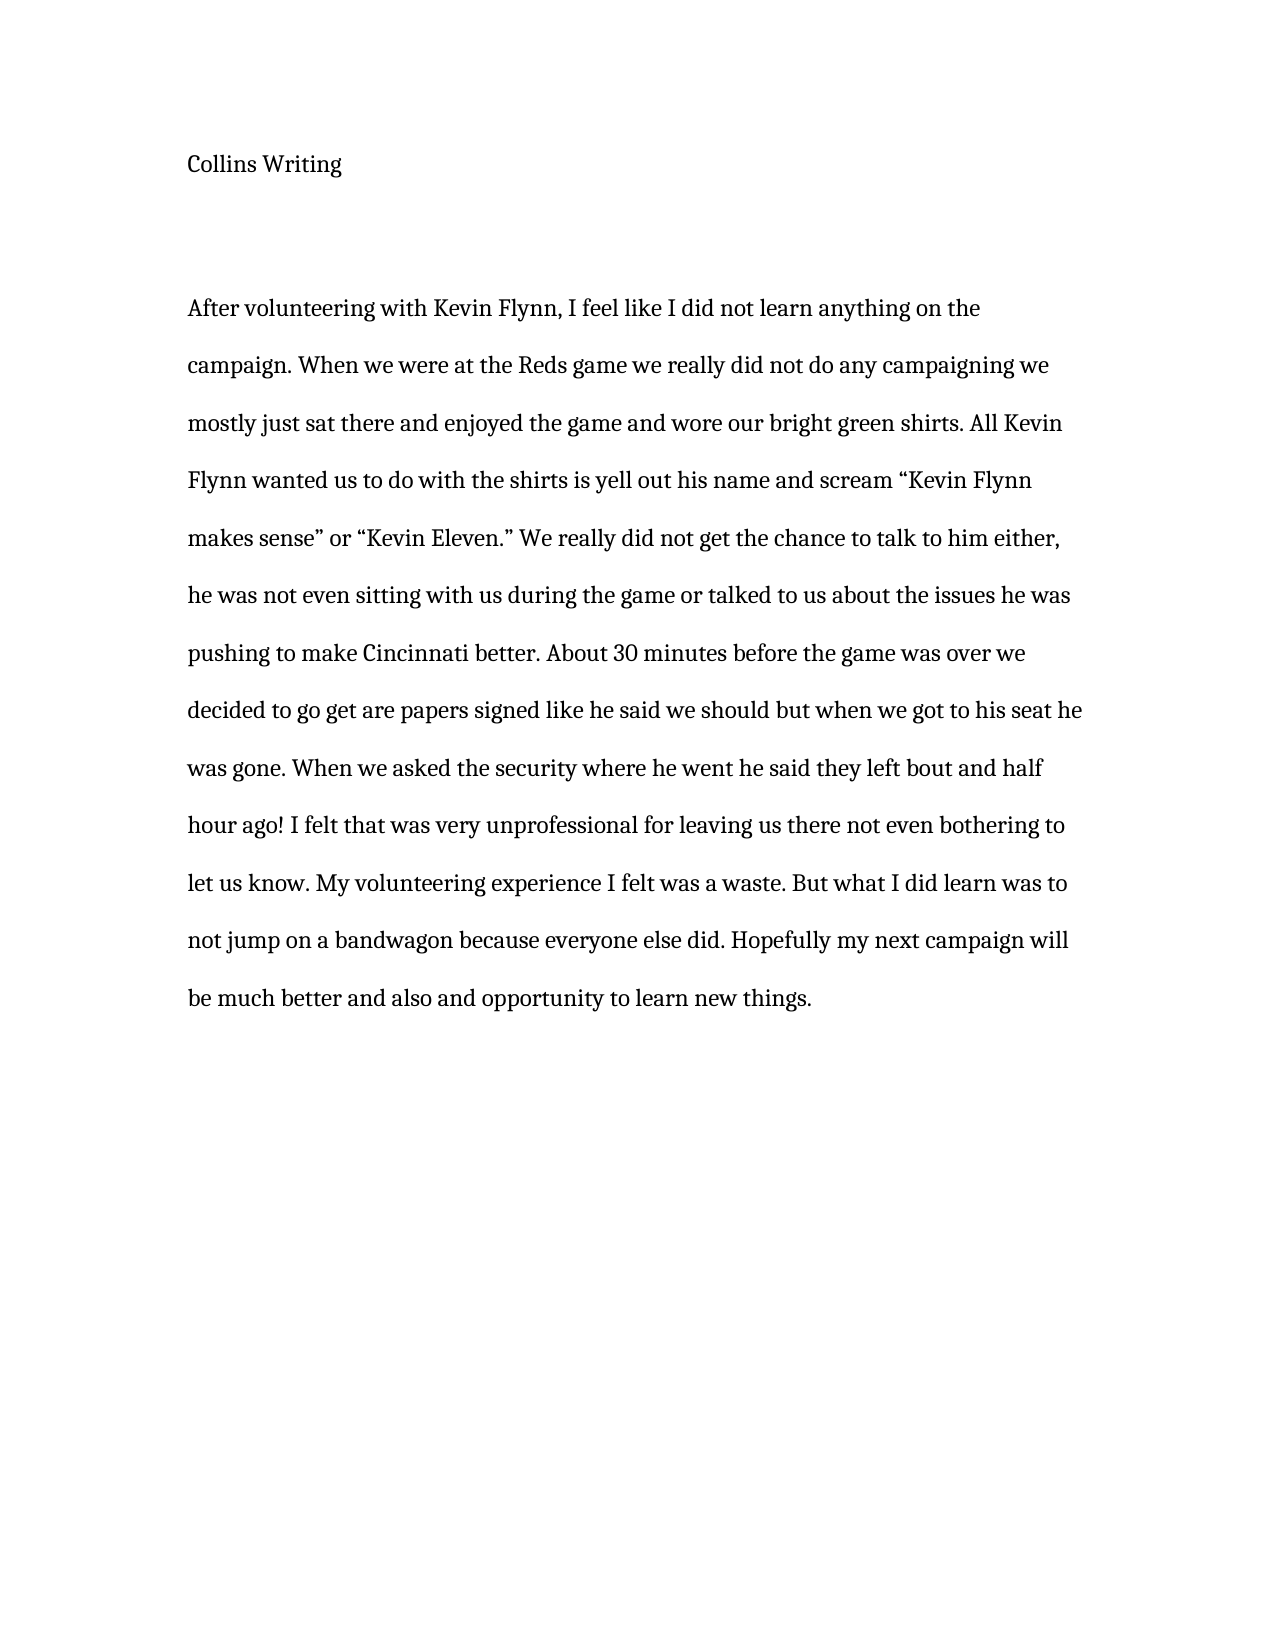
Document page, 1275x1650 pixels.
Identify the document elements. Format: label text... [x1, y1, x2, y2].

text After volunteering with Kevin Flynn, I feel like I did not learn anything on the campaign. When we were at the Reds game we really did not do any campaigning we mostly just sat there and enjoyed the game and wore our bright green shirts. All Kevin Flynn wanted us to do with the shirts is yell out his name and scream “Kevin Flynn makes sense” or “Kevin Eleven.” We really did not get the chance to talk to him either, he was not even sitting with us during the game or talked to us about the issues he was pushing to make Cincinnati better. About 30 minutes before the game was over we decided to go get are papers signed like he said we should but when we got to his seat he was gone. When we asked the security where he went he said they left bout and half hour ago! I felt that was very unprofessional for leaving us there not even bothering to let us know. My volunteering experience I felt was a waste. But what I did learn was to not jump on a bandwagon because everyone else did. Hopefully my next campaign will be much better and also and opportunity to learn new things. [187, 294, 1087, 1012]
text Collins Writing [187, 150, 1087, 179]
